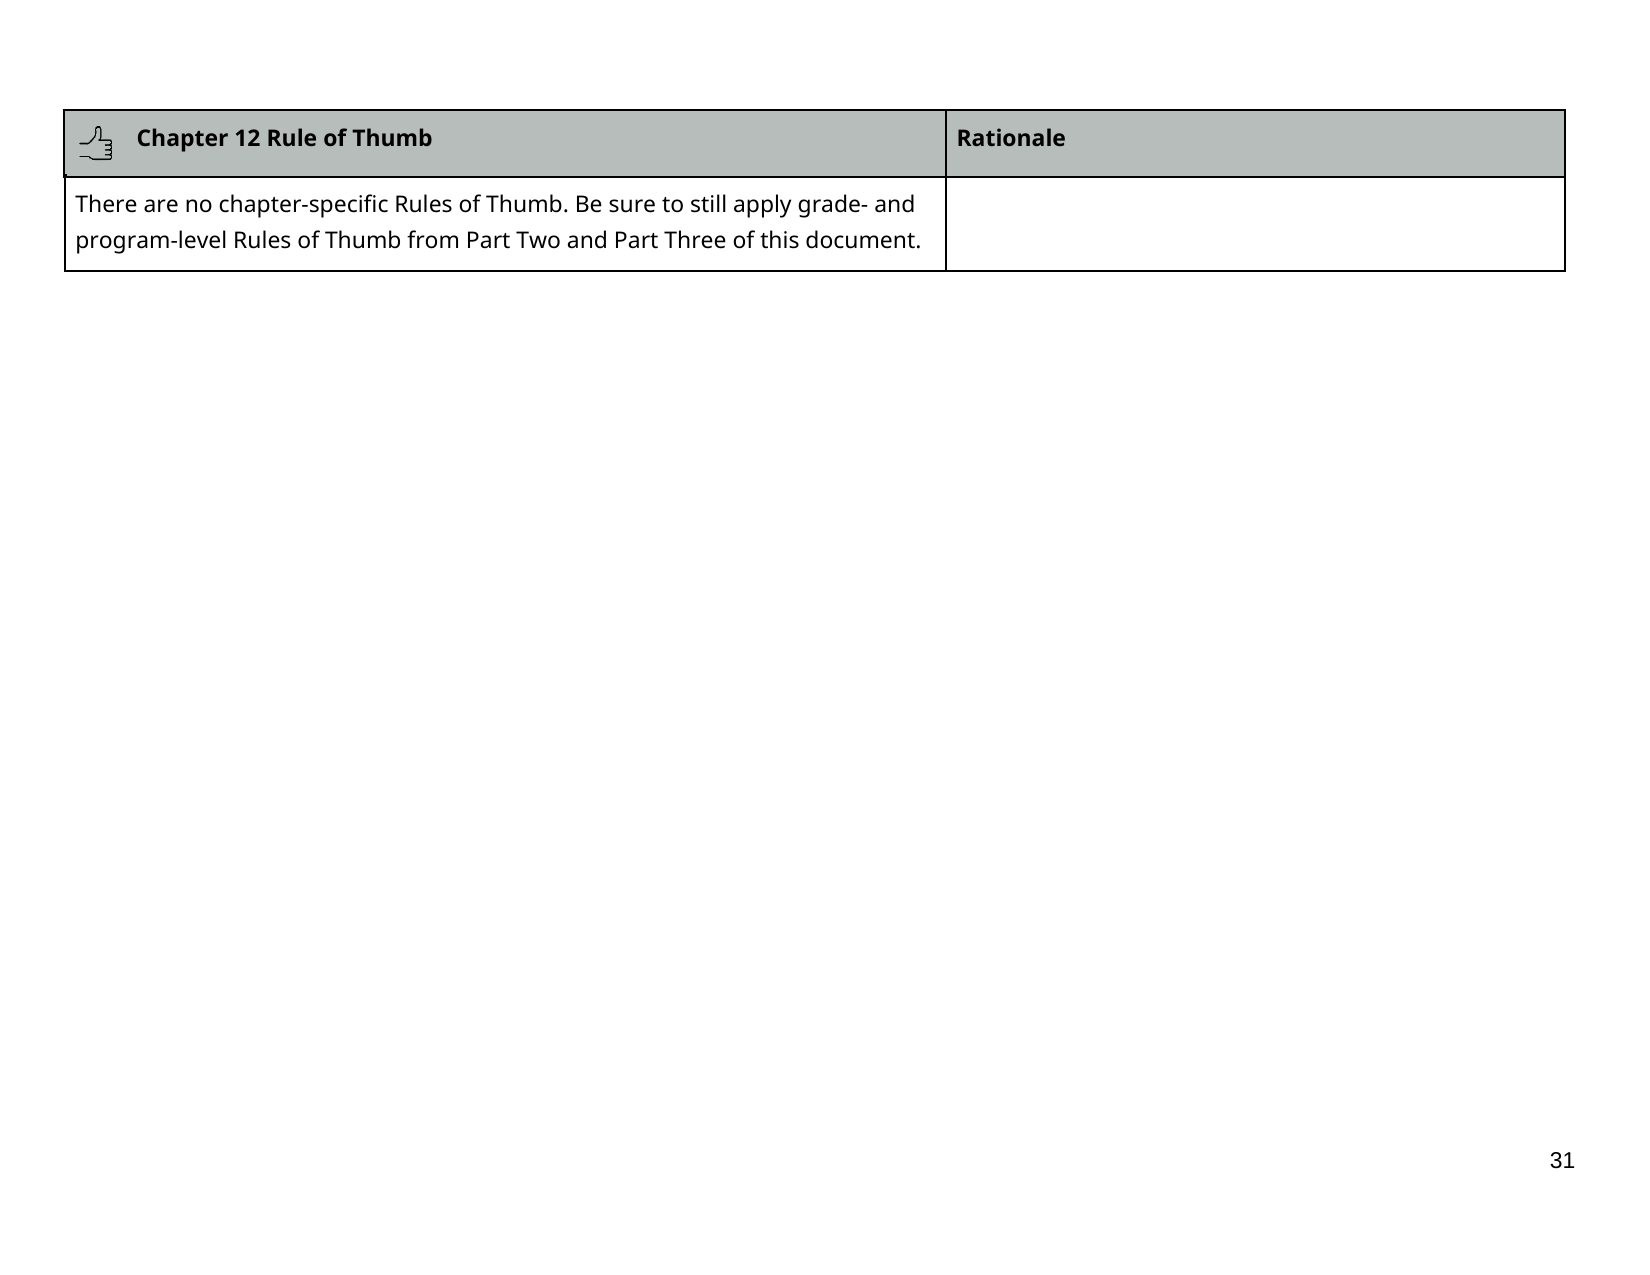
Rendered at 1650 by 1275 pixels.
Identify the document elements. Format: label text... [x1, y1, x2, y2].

picture [74, 121, 118, 166]
table_cell There are no chapter-specific Rules of Thumb. Be sure to still apply grade- and program-level Rules of Thumb from Part Two and Part Three of this document. [66, 178, 945, 270]
table_header Chapter 12 Rule of Thumb [65, 111, 945, 176]
table_cell [947, 178, 1564, 270]
table_header Rationale [947, 111, 1564, 176]
